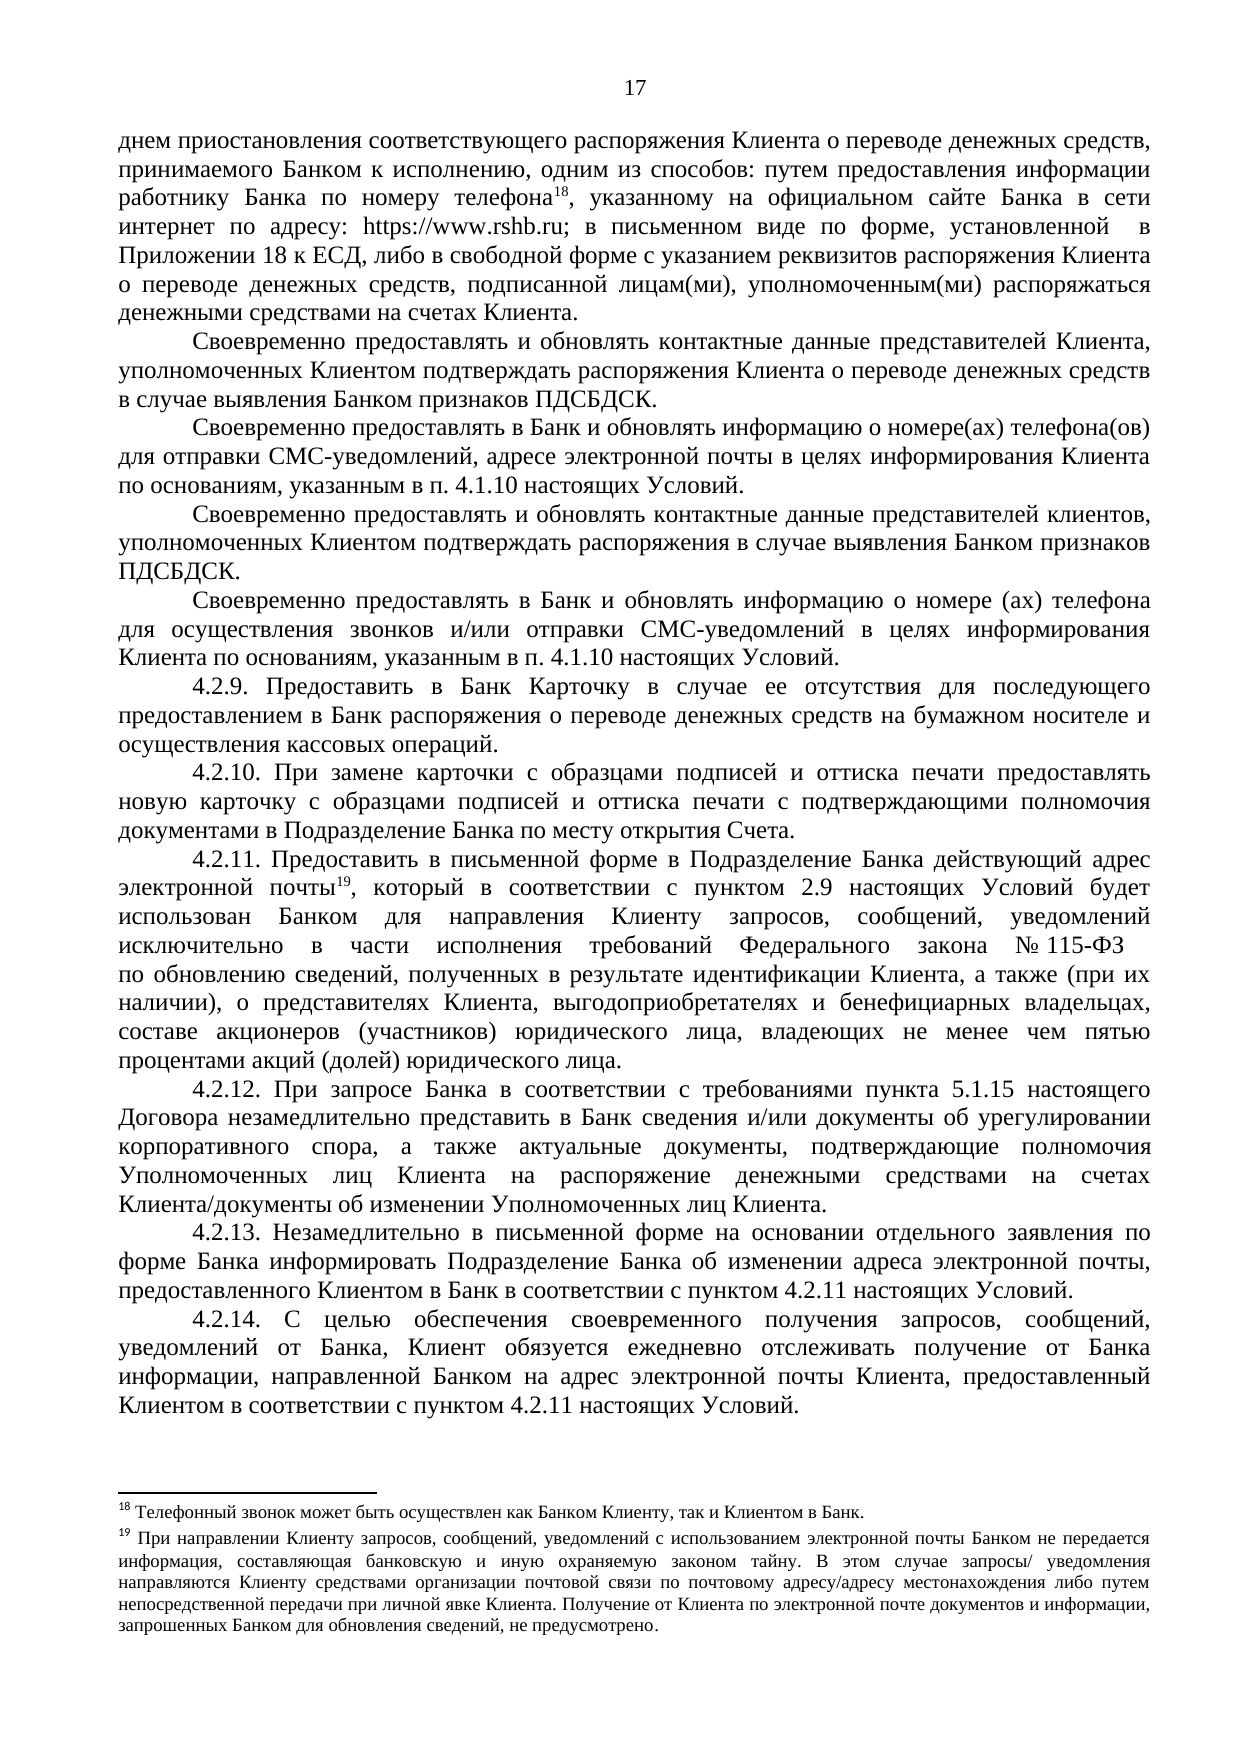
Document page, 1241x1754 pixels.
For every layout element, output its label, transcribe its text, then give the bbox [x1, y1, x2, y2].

list Своевременно предоставлять в Банк и обновлять информацию о номере (ах) телефона для осуществления звонков и/или отправки СМС-уведомлений в целях информирования Клиента по основаниям, указанным в п. 4.1.10 настоящих Условий. [118, 585, 1152, 671]
text Своевременно предоставлять и обновлять контактные данные представителей Клиента, уполномоченных Клиентом подтверждать распоряжения Клиента о переводе денежных средств в случае выявления Банком признаков ПДСБДСК. [118, 326, 1152, 412]
text Своевременно предоставлять в Банк и обновлять информацию о номере(ах) телефона(ов) для отправки СМС-уведомлений, адресе электронной почты в целях информирования Клиента по основаниям, указанным в п. 4.1.10 настоящих Условий. [118, 412, 1152, 499]
list 4.2.9. Предоставить в Банк Карточку в случае ее отсутствия для последующего предоставлением в Банк распоряжения о переводе денежных средств на бумажном носителе и осуществления кассовых операций. [118, 671, 1152, 757]
text 4.2.13. Незамедлительно в письменной форме на основании отдельного заявления по форме Банка информировать Подразделение Банка об изменении адреса электронной почты, предоставленного Клиентом в Банк в соответствии с пунктом 4.2.11 настоящих Условий. [118, 1217, 1152, 1304]
list 4.2.10. При замене карточки с образцами подписей и оттиска печати предоставлять новую карточку с образцами подписей и оттиска печати с подтверждающими полномочия документами в Подразделение Банка по месту открытия Счета. [118, 757, 1152, 844]
text 4.2.11. Предоставить в письменной форме в Подразделение Банка действующий адрес электронной почты, который в соответствии с пунктом 2.9 настоящих Условий будет использован Банком для направления Клиенту запросов, сообщений, уведомлений исключительно в части исполнения требований Федерального закона № 115-ФЗ по обновлению сведений, полученных в результате идентификации Клиента, а также (при их наличии), о представителях Клиента, выгодоприобретателях и бенефициарных владельцах, составе акционеров (участников) юридического лица, владеющих не менее чем пятью процентами акций (долей) юридического лица. [118, 844, 1152, 1074]
text 4.2.14. С целью обеспечения своевременного получения запросов, сообщений, уведомлений от Банка, Клиент обязуется ежедневно отслеживать получение от Банка информации, направленной Банком на адрес электронной почты Клиента, предоставленный Клиентом в соответствии с пунктом 4.2.11 настоящих Условий. [118, 1304, 1152, 1419]
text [118, 125, 1152, 326]
text 4.2.12. При запросе Банка в соответствии с требованиями пункта 5.1.15 настоящего Договора незамедлительно представить в Банк сведения и/или документы об урегулировании корпоративного спора, а также актуальные документы, подтверждающие полномочия Уполномоченных лиц Клиента на распоряжение денежными средствами на счетах Клиента/документы об изменении Уполномоченных лиц Клиента. [118, 1074, 1152, 1217]
text Своевременно предоставлять и обновлять контактные данные представителей клиентов, уполномоченных Клиентом подтверждать распоряжения в случае выявления Банком признаков ПДСБДСК. [118, 499, 1152, 585]
